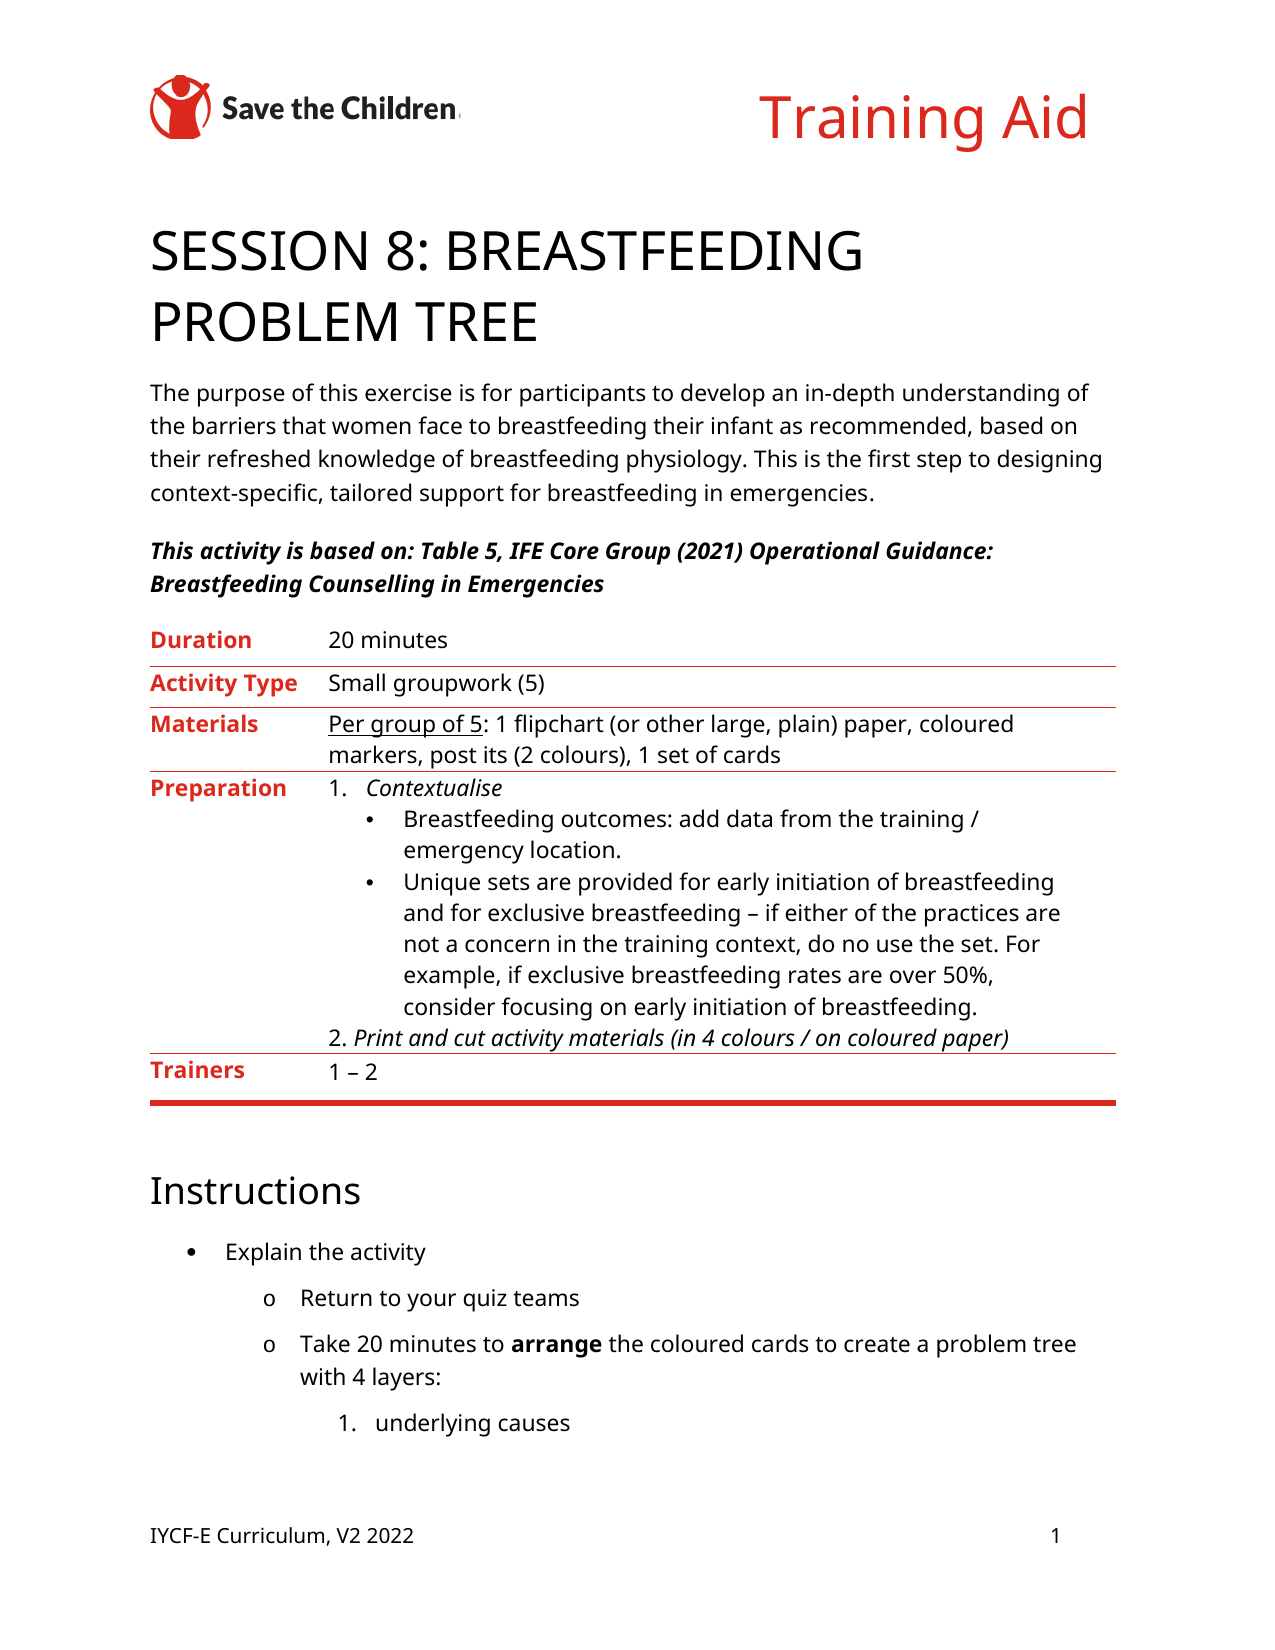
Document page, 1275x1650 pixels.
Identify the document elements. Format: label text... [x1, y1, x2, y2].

table_cell Materials [150, 708, 328, 771]
list Explain the activity [187, 1234, 1125, 1268]
list underlying causes [337, 1405, 1125, 1438]
text This activity is based on: Table 5, IFE Core Group (2021) Operational Guidance: Breastfeeding Counselling in Emergencies [150, 533, 1125, 599]
list Return to your quiz teams [262, 1280, 1125, 1313]
table_cell Contextualise Breastfeeding outcomes: add data from the training / emergency location. Unique sets are provided for early initiation of breastfeeding and for exclusive breastfeeding – if either of the practices are not a concern in the training context, do no use the set. For example, if exclusive breastfeeding rates are over 50%, consider focusing on early initiation of breastfeeding. 2. Print and cut activity materials (in 4 colours / on coloured paper) [328, 772, 1116, 1053]
table_cell Per group of 5: 1 flipchart (or other large, plain) paper, coloured markers, post its (2 colours), 1 set of cards [328, 708, 1116, 771]
table_cell 1 – 2 [328, 1054, 1116, 1100]
list Take 20 minutes to arrange the coloured cards to create a problem tree with 4 layers: [262, 1326, 1125, 1393]
text The purpose of this exercise is for participants to develop an in-depth understanding of the barriers that women face to breastfeeding their infant as recommended, based on their refreshed knowledge of breastfeeding physiology. This is the first step to designing context-specific, tailored support for breastfeeding in emergencies. [150, 374, 1125, 508]
table_cell Small groupwork (5) [328, 667, 1116, 707]
table_cell Trainers [150, 1054, 328, 1100]
table_cell Preparation [150, 772, 328, 1053]
subtitle Instructions [150, 1164, 1125, 1216]
table_header 20 minutes [328, 625, 1116, 666]
table_header Duration [150, 625, 328, 666]
title Session 8: Breastfeeding Problem Tree [150, 214, 1125, 356]
table_cell Activity Type [150, 667, 328, 707]
